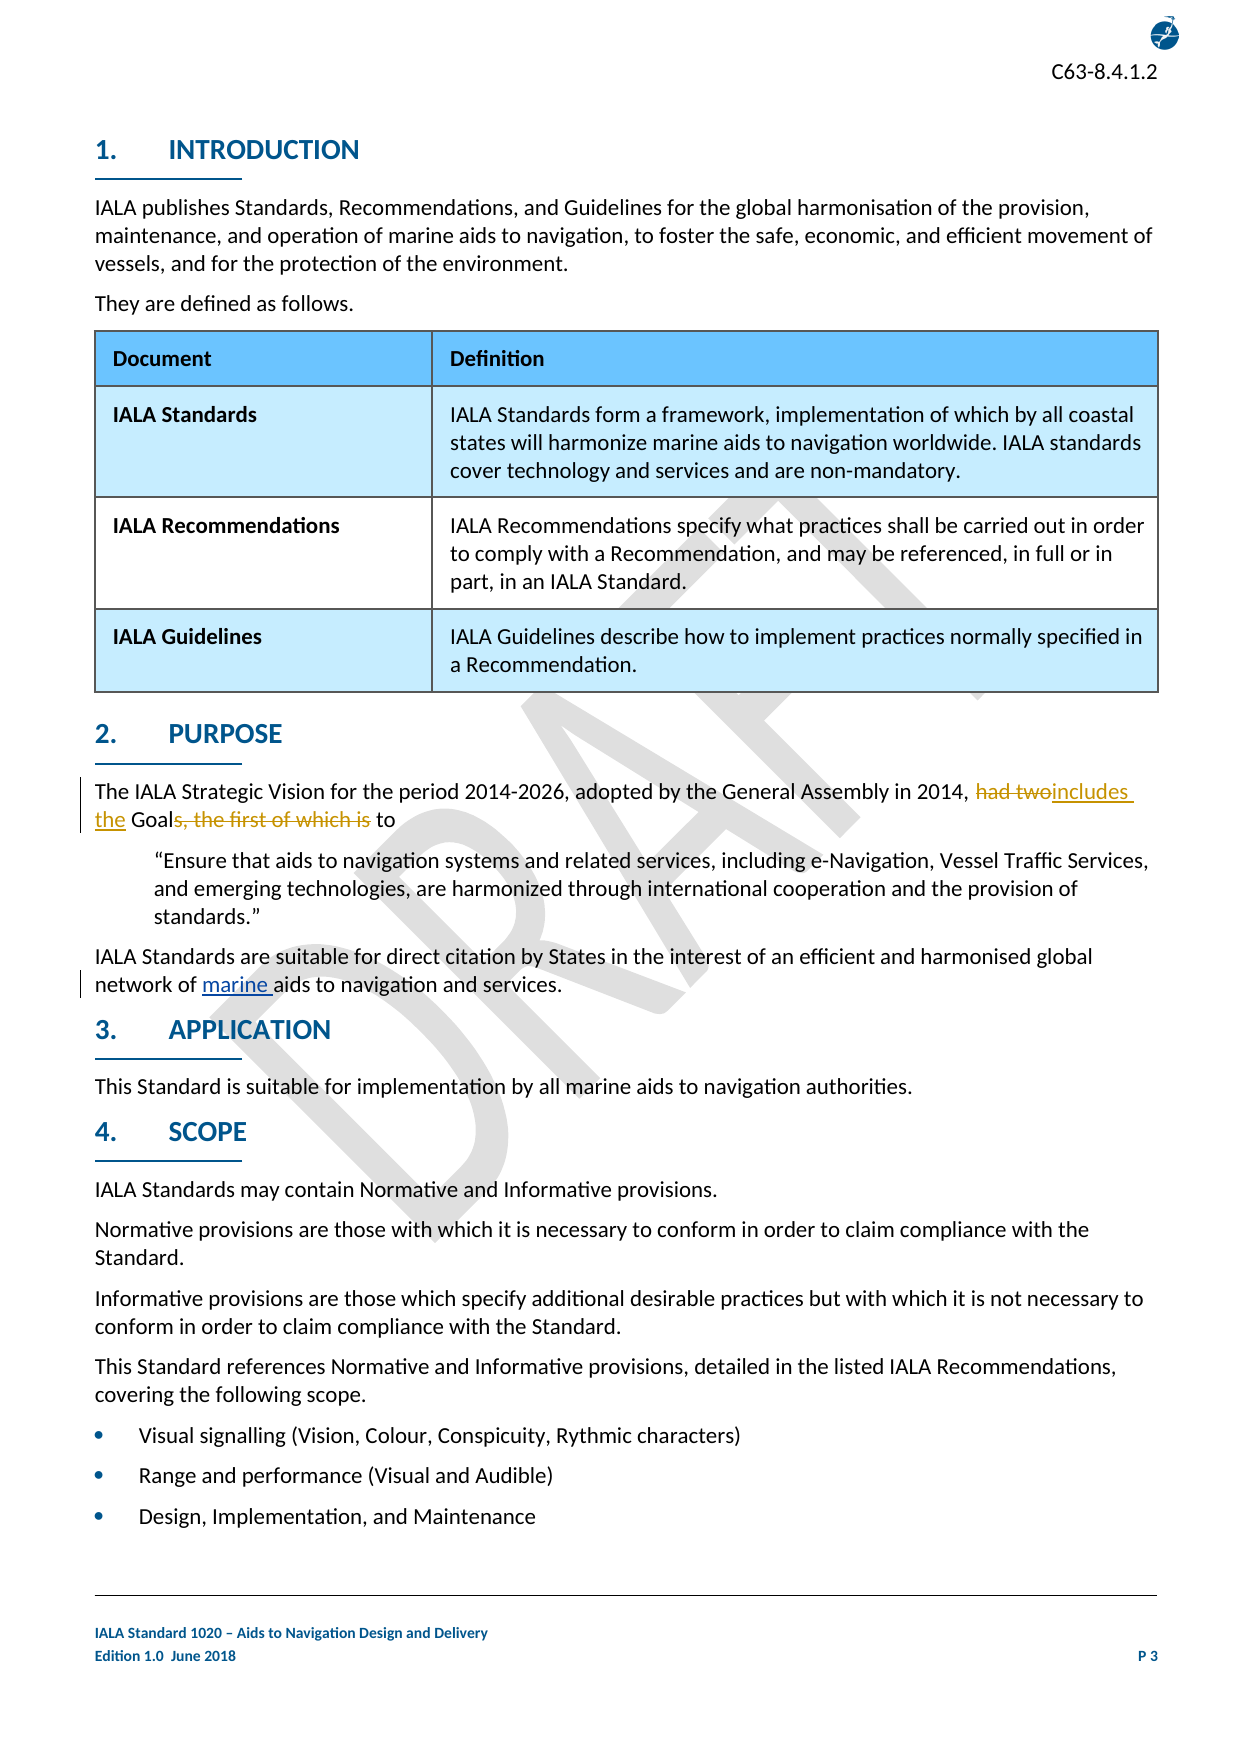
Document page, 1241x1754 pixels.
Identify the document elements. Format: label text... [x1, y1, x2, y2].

table_cell IALA Standards form a framework, implementation of which by all coastal states will harmonize marine aids to navigation worldwide. IALA standards cover technology and services and are non-mandatory. [433, 387, 1157, 496]
table_header Definition [433, 332, 1157, 385]
subtitle PURPOSE [94, 716, 1157, 751]
text Design, Implementation, and Maintenance [94, 1502, 1157, 1530]
text This Standard is suitable for implementation by all marine aids to navigation authorities. [94, 1072, 1157, 1101]
subtitle INTRODUCTION [94, 131, 1157, 167]
text Visual signalling (Vision, Colour, Conspicuity, Rythmic characters) [94, 1421, 1157, 1449]
text IALA Standards are suitable for direct citation by States in the interest of an efficient and harmonised global network of aids to navigation and services. [94, 942, 1157, 998]
picture [1119, 0, 1238, 85]
text Informative provisions are those which specify additional desirable practices but with which it is not necessary to conform in order to claim compliance with the Standard. [94, 1284, 1157, 1340]
table_cell IALA Guidelines [96, 610, 431, 691]
text IALA publishes Standards, Recommendations, and Guidelines for the global harmonisation of the provision, maintenance, and operation of marine aids to navigation, to foster the safe, economic, and efficient movement of vessels, and for the protection of the environment. [94, 193, 1157, 277]
text They are defined as follows. [94, 289, 1157, 317]
table_cell IALA Recommendations specify what practices shall be carried out in order to comply with a Recommendation, and may be referenced, in full or in part, in an IALA Standard. [433, 498, 1157, 607]
text “Ensure that aids to navigation systems and related services, including e-Navigation, Vessel Traffic Services, and emerging technologies, are harmonized through international cooperation and the provision of standards.” [153, 846, 1157, 930]
table_cell IALA Guidelines describe how to implement practices normally specified in a Recommendation. [433, 610, 1157, 691]
table_cell IALA Recommendations [96, 498, 431, 607]
text Range and performance (Visual and Audible) [94, 1461, 1157, 1489]
table_cell IALA Standards [96, 387, 431, 496]
subtitle APPLICATION [94, 1011, 1157, 1046]
text IALA Standards may contain Normative and Informative provisions. [94, 1175, 1157, 1203]
text The IALA Strategic Vision for the period 2014-2026, adopted by the General Assembly in 2014, Goal to [94, 777, 1157, 833]
text This Standard references Normative and Informative provisions, detailed in the listed IALA Recommendations, covering the following scope. [94, 1352, 1157, 1408]
subtitle SCOPE [94, 1113, 1157, 1149]
table_header Document [96, 332, 431, 385]
text Normative provisions are those with which it is necessary to conform in order to claim compliance with the Standard. [94, 1215, 1157, 1271]
